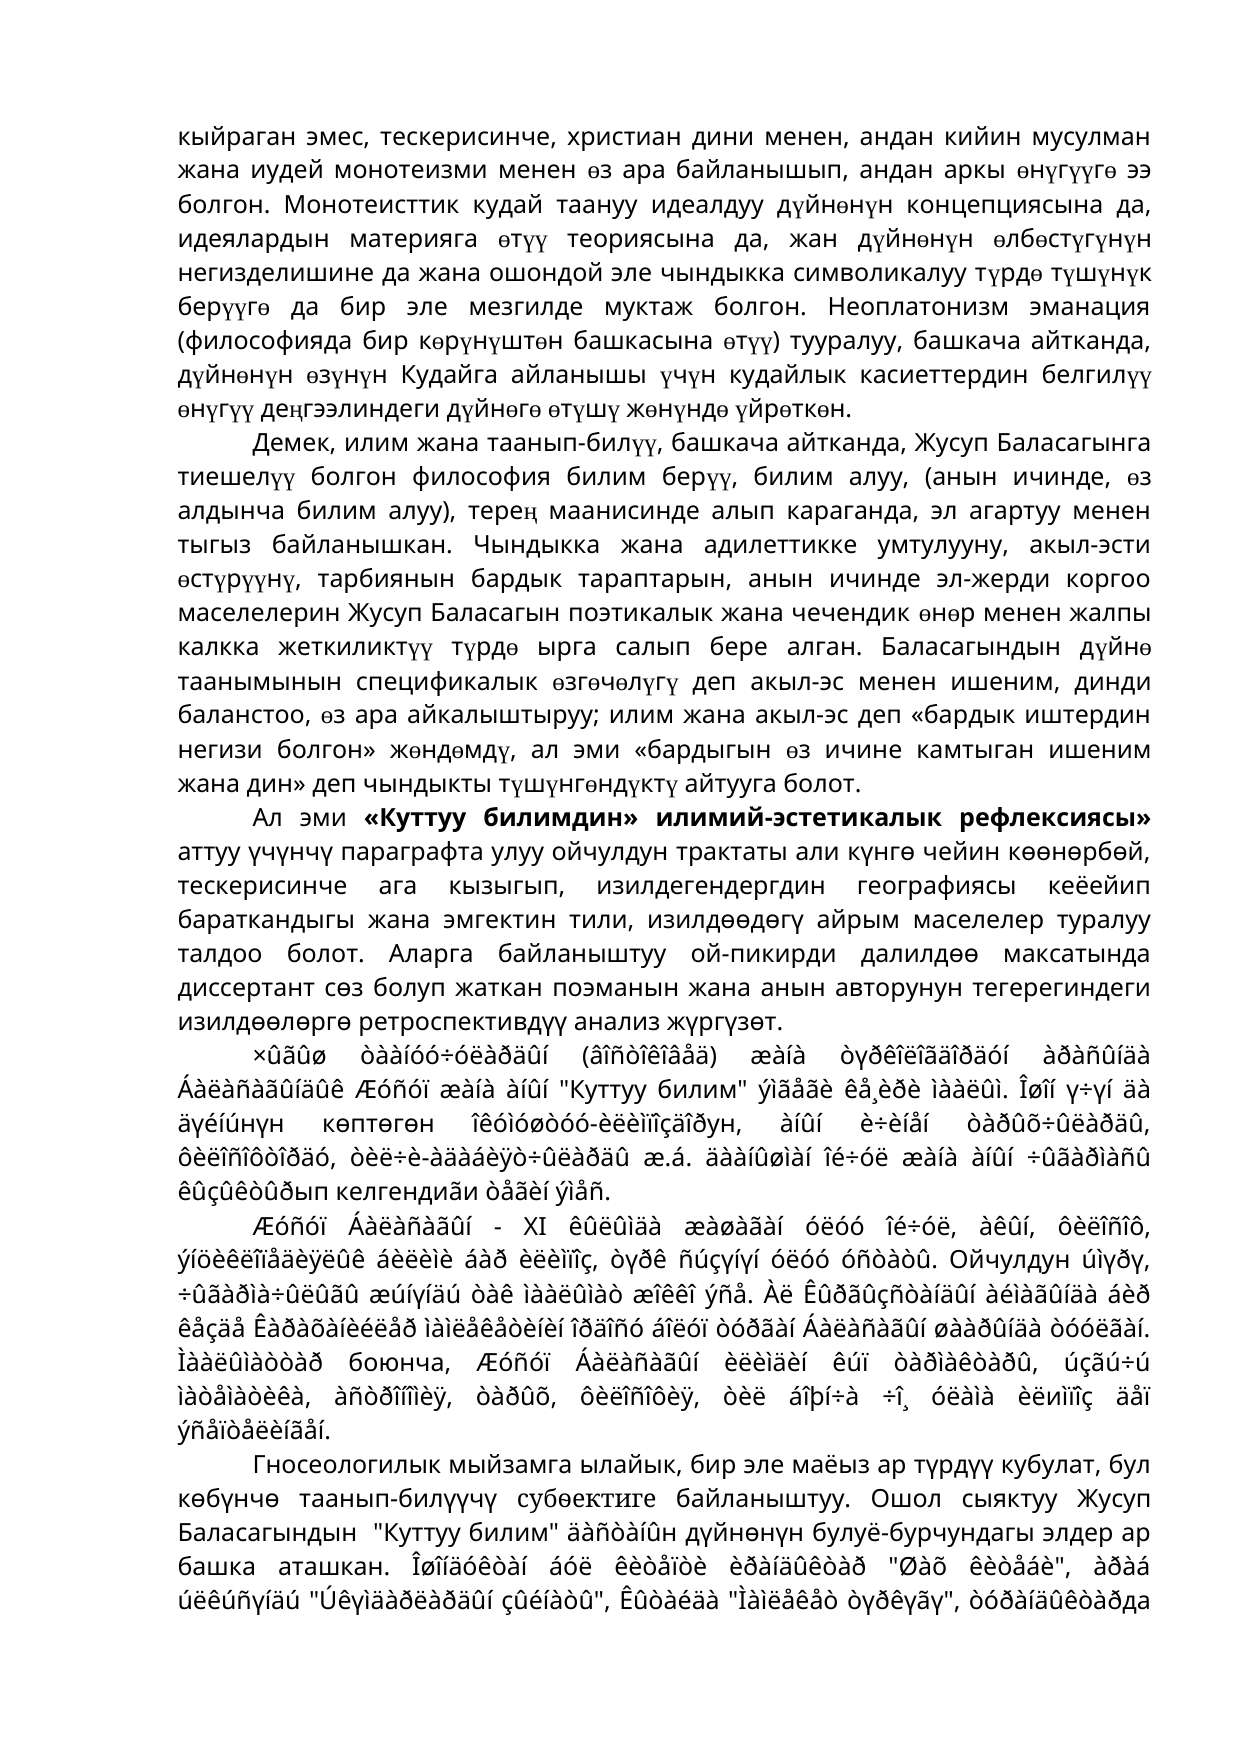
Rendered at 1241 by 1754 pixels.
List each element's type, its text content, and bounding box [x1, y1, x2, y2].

text ×ûãûø òààíóó÷óëàðäûí (âîñòîêîâåä) æàíà òүðêîëîãäîðäóí àðàñûíäà Áàëàñàãûíäûê Æóñóï æàíà àíûí "Куттуу билим" ýìãåãè êå¸èðè ìààëûì. Îøîí ү÷үí äà äүéíúнүн кѳптѳгѳн îêóìóøòóó-èëèìïîçäîðун, àíûí è÷èíåí òàðûõ÷ûëàðäû, ôèëîñîôòîðäó, òèë÷è-àäàáèÿò÷ûëàðäû æ.á. äààíûøìàí îé÷óë æàíà àíûí ÷ûãàðìàñû êûçûêòûðып келгендиãи òåãèí ýìåñ. [177, 1038, 1152, 1208]
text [177, 118, 1152, 425]
text Æóñóï Áàëàñàãûí - XI êûëûìäà æàøàãàí óëóó îé÷óë, àêûí, ôèëîñîô, ýíöèêëîïåäèÿëûê áèëèìè áàð èëèìïîç, òүðê ñúçүíүí óëóó óñòàòû. Ойчулдун úìүðү, ÷ûãàðìà÷ûëûãû æúíүíäú òàê ìààëûìàò æîêêî ýñå. Àë Êûðãûçñòàíäûí àéìàãûíäà áèð êåçäå Êàðàõàíèéëåð ìàìëåêåòèíèí îðäîñó áîëóï òóðãàí Áàëàñàãûí øààðûíäà òóóëãàí. Ìààëûìàòòàð боюнча, Æóñóï Áàëàñàãûí èëèìäèí êúï òàðìàêòàðû, úçãú÷ú ìàòåìàòèêà, àñòðîíîìèÿ, òàðûõ, ôèëîñîôèÿ, òèë áîþí÷à ÷î¸ óëàìà èëиìïîç äåï ýñåïòåëèíãåí. [177, 1208, 1152, 1447]
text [177, 1447, 1152, 1617]
subtitle Ал эми «Куттуу билимдин» илимий-эстетикалык рефлексиясы» аттуу үчүнчү параграфта улуу ойчулдун трактаты али күнгѳ чейин кѳѳнѳрбѳй, тескерисинче ага кызыгып, изилдегендергдин географиясы кеёейип бараткандыгы жана эмгектин тили, изилдѳѳдѳгү айрым маселелер туралуу талдоо болот. Аларга байланыштуу ой-пикирди далилдѳѳ максатында диссертант сѳз болуп жаткан поэманын жана анын авторунун тегерегиндеги изилдѳѳлѳргѳ ретроспективдүү анализ жүргүзѳт. [177, 799, 1152, 1038]
text Демек, илим жана таанып-билүү, башкача айтканда, Жусуп Баласагынга тиешелүү болгон философия билим берүү, билим алуу, (анын ичинде, өз алдынча билим алуу), терең маанисинде алып караганда, эл агартуу менен тыгыз байланышкан. Чындыкка жана адилеттикке умтулууну, акыл-эсти өстүрүүнү, тарбиянын бардык тараптарын, анын ичинде эл-жерди коргоо маселелерин Жусуп Баласагын поэтикалык жана чечендик өнөр менен жалпы калкка жеткиликтүү түрдө ырга салып бере алган. Баласагындын дүйнө таанымынын спецификалык өзгөчөлүгү деп акыл-эс менен ишеним, динди баланстоо, өз ара айкалыштыруу; илим жана акыл-эс деп «бардык иштердин негизи болгон» жөндөмдү, ал эми «бардыгын өз ичине камтыган ишеним жана дин» деп чындыкты түшүнгөндүктү айтууга болот. [177, 425, 1152, 799]
